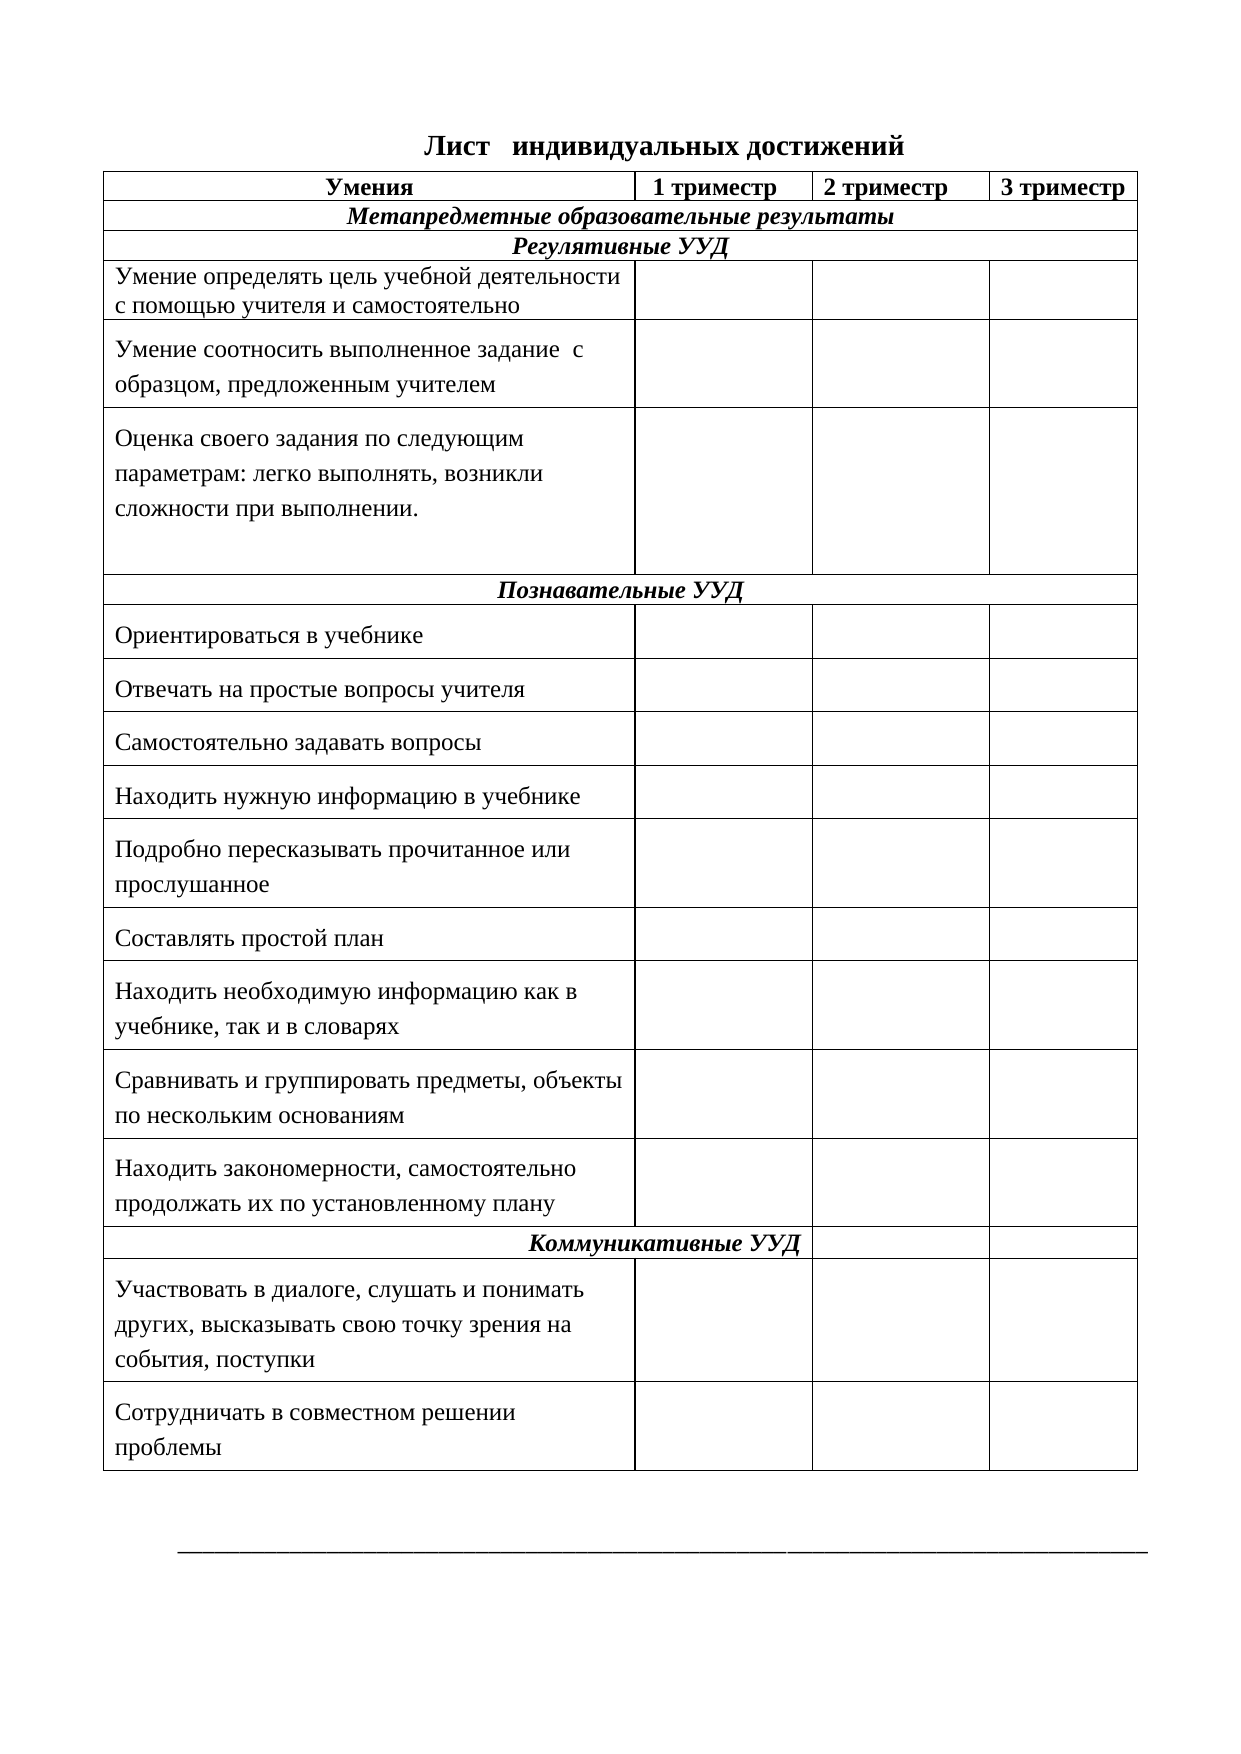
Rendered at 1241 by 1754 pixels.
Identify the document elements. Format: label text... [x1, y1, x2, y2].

table_cell [636, 605, 812, 658]
table_cell [990, 659, 1137, 711]
table_cell [990, 1259, 1137, 1381]
table_cell [990, 1382, 1137, 1470]
table_cell Находить нужную информацию в учебнике [104, 766, 634, 818]
table_cell [636, 320, 812, 407]
table_cell [813, 908, 989, 960]
table_header 3 триместр [990, 172, 1137, 200]
table_cell [813, 320, 989, 407]
table_cell Участвовать в диалоге, слушать и понимать других, высказывать свою точку зрения на события, поступки [104, 1259, 634, 1381]
table_cell [990, 1227, 1137, 1258]
table_header 2 триместр [813, 172, 989, 200]
table_cell [990, 261, 1137, 318]
table_cell [636, 1050, 812, 1137]
table_cell [813, 1382, 989, 1470]
table_cell Познавательные УУД [104, 575, 1137, 604]
table_cell [636, 1139, 812, 1226]
table_cell [813, 408, 989, 574]
table_cell [990, 320, 1137, 407]
table_cell [636, 712, 812, 765]
table_cell [990, 408, 1137, 574]
table_cell [636, 961, 812, 1049]
table_cell [990, 908, 1137, 960]
table_cell Находить закономерности, самостоятельно продолжать их по установленному плану [104, 1139, 634, 1226]
text ______________________________________________________________________________ [177, 1527, 1152, 1557]
table_cell [990, 961, 1137, 1049]
table_cell Сотрудничать в совместном решении проблемы [104, 1382, 634, 1470]
table_cell Метапредметные образовательные результаты [104, 201, 1137, 230]
table_cell [813, 1259, 989, 1381]
table_cell [813, 766, 989, 818]
table_cell Регулятивные УУД [104, 231, 1137, 260]
table_cell [636, 261, 812, 318]
table_cell Составлять простой план [104, 908, 634, 960]
table_cell [990, 766, 1137, 818]
table_cell [813, 261, 989, 318]
table_cell [636, 908, 812, 960]
table_cell Самостоятельно задавать вопросы [104, 712, 634, 765]
table_cell [813, 712, 989, 765]
table_cell [990, 1139, 1137, 1226]
table_cell [636, 1382, 812, 1470]
table_cell [636, 408, 812, 574]
text Лист индивидуальных достижений [177, 127, 1152, 162]
table_cell [813, 1227, 989, 1258]
table_cell [813, 1139, 989, 1226]
table_cell [813, 961, 989, 1049]
table_cell [990, 1050, 1137, 1137]
table_header Умения [104, 172, 634, 200]
table_cell [813, 819, 989, 907]
table_cell Умение определять цель учебной деятельности с помощью учителя и самостоятельно [104, 261, 634, 318]
table_cell [990, 712, 1137, 765]
table_cell [990, 605, 1137, 658]
table_cell Отвечать на простые вопросы учителя [104, 659, 634, 711]
table_header 1 триместр [636, 172, 812, 200]
table_cell [813, 605, 989, 658]
table_cell Находить необходимую информацию как в учебнике, так и в словарях [104, 961, 634, 1049]
table_cell [990, 819, 1137, 907]
table_cell Умение соотносить выполненное задание с образцом, предложенным учителем [104, 320, 634, 407]
table_cell [636, 1259, 812, 1381]
table_cell Сравнивать и группировать предметы, объекты по нескольким основаниям [104, 1050, 634, 1137]
table_cell Подробно пересказывать прочитанное или прослушанное [104, 819, 634, 907]
table_cell Оценка своего задания по следующим параметрам: легко выполнять, возникли сложности при выполнении. [104, 408, 634, 574]
table_cell Коммуникативные УУД [104, 1227, 812, 1258]
table_cell Ориентироваться в учебнике [104, 605, 634, 658]
table_cell [813, 1050, 989, 1137]
table_cell [636, 659, 812, 711]
table_cell [636, 766, 812, 818]
table_cell [813, 659, 989, 711]
table_cell [636, 819, 812, 907]
